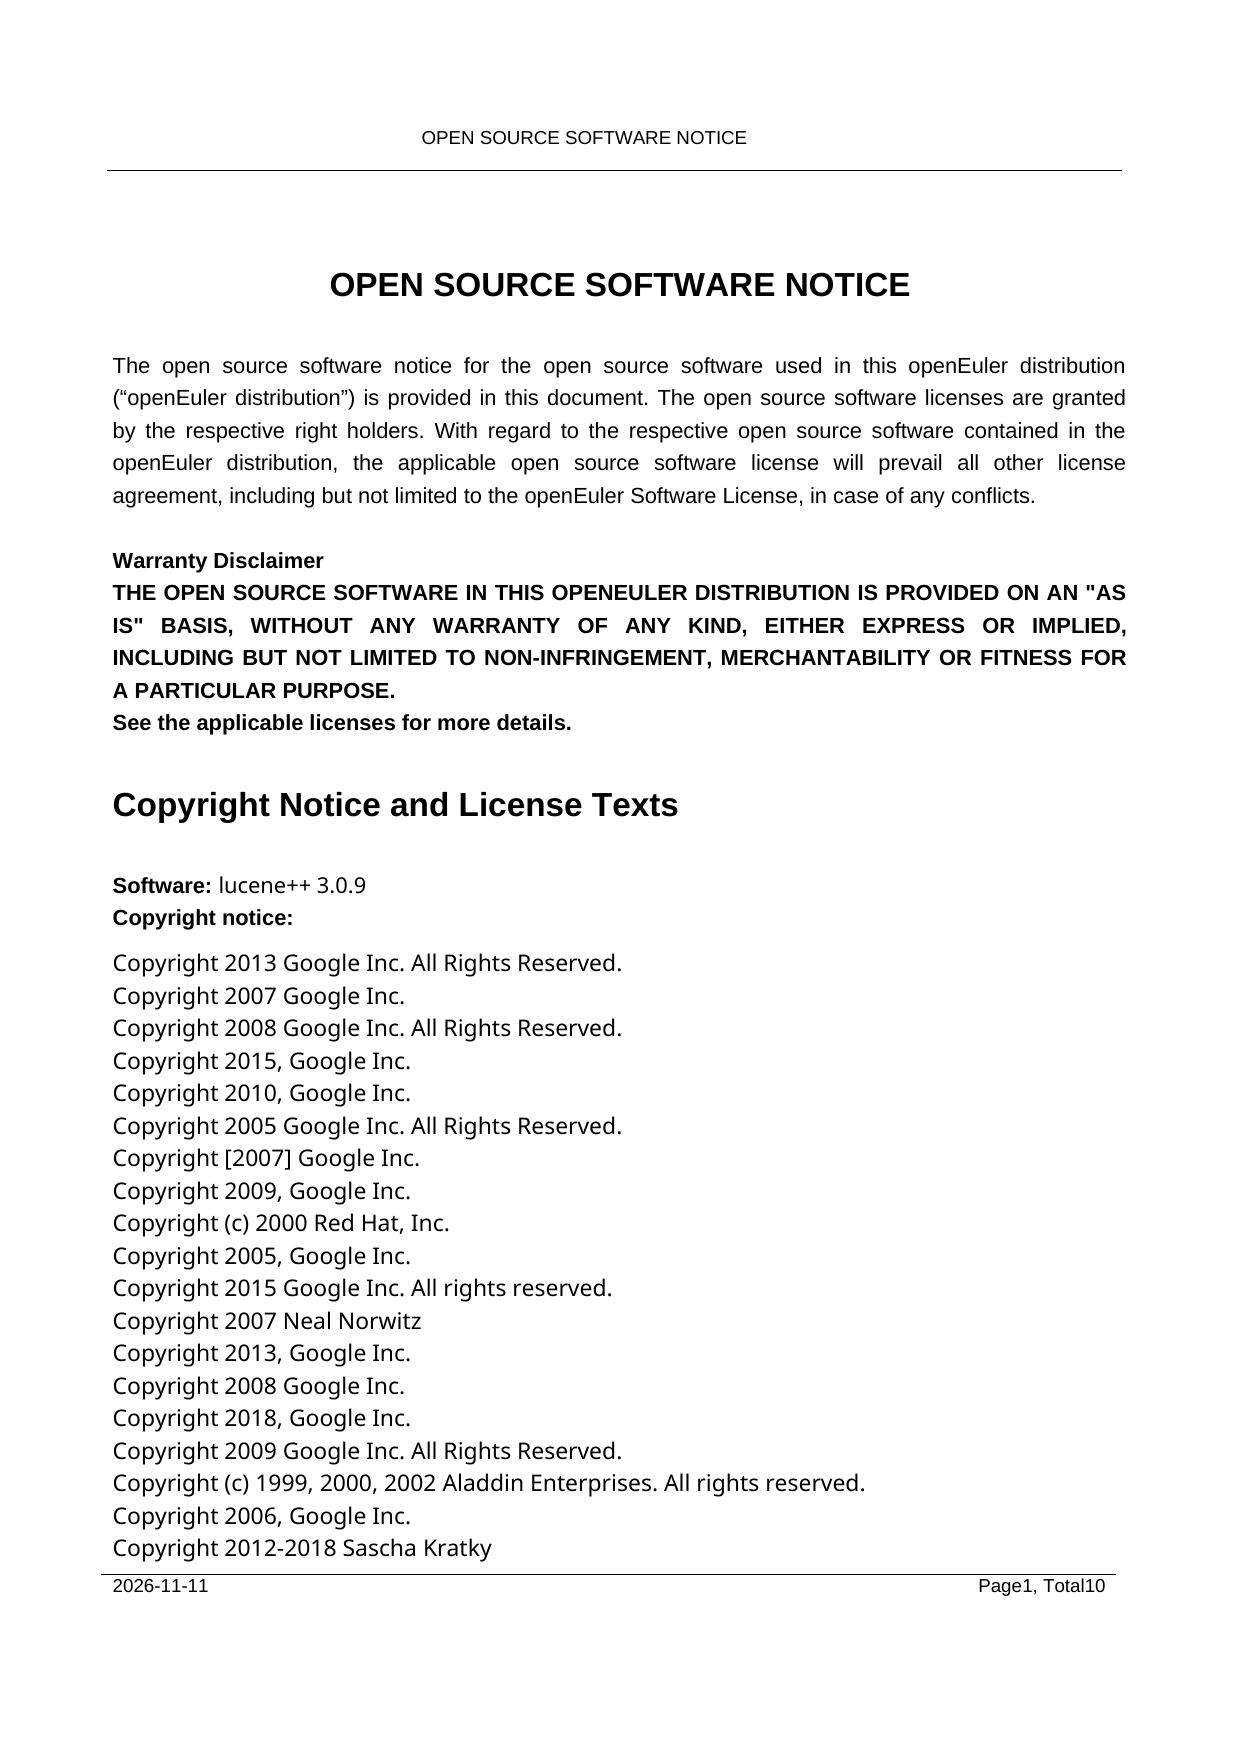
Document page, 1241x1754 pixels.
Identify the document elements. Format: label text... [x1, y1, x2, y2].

text OPEN SOURCE SOFTWARE NOTICE [112, 251, 1128, 316]
text THE OPEN SOURCE SOFTWARE IN THIS OPENEULER DISTRIBUTION IS PROVIDED ON AN "AS IS" BASIS, WITHOUT ANY WARRANTY OF ANY KIND, EITHER EXPRESS OR IMPLIED, INCLUDING BUT NOT LIMITED TO NON-INFRINGEMENT, MERCHANTABILITY OR FITNESS FOR A PARTICULAR PURPOSE. See the applicable licenses for more details. [112, 576, 1128, 739]
text The open source software notice for the open source software used in this openEuler distribution (“openEuler distribution”) is provided in this document. The open source software licenses are granted by the respective right holders. With regard to the respective open source software contained in the openEuler distribution, the applicable open source software license will prevail all other license agreement, including but not limited to the openEuler Software License, in case of any conflicts. [112, 349, 1128, 511]
text Copyright notice: [112, 901, 1128, 934]
text Warranty Disclaimer [112, 544, 1128, 576]
text Copyright Notice and License Texts [112, 771, 1128, 836]
title Software: lucene++ 3.0.9 [112, 869, 1128, 901]
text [112, 947, 1128, 1564]
